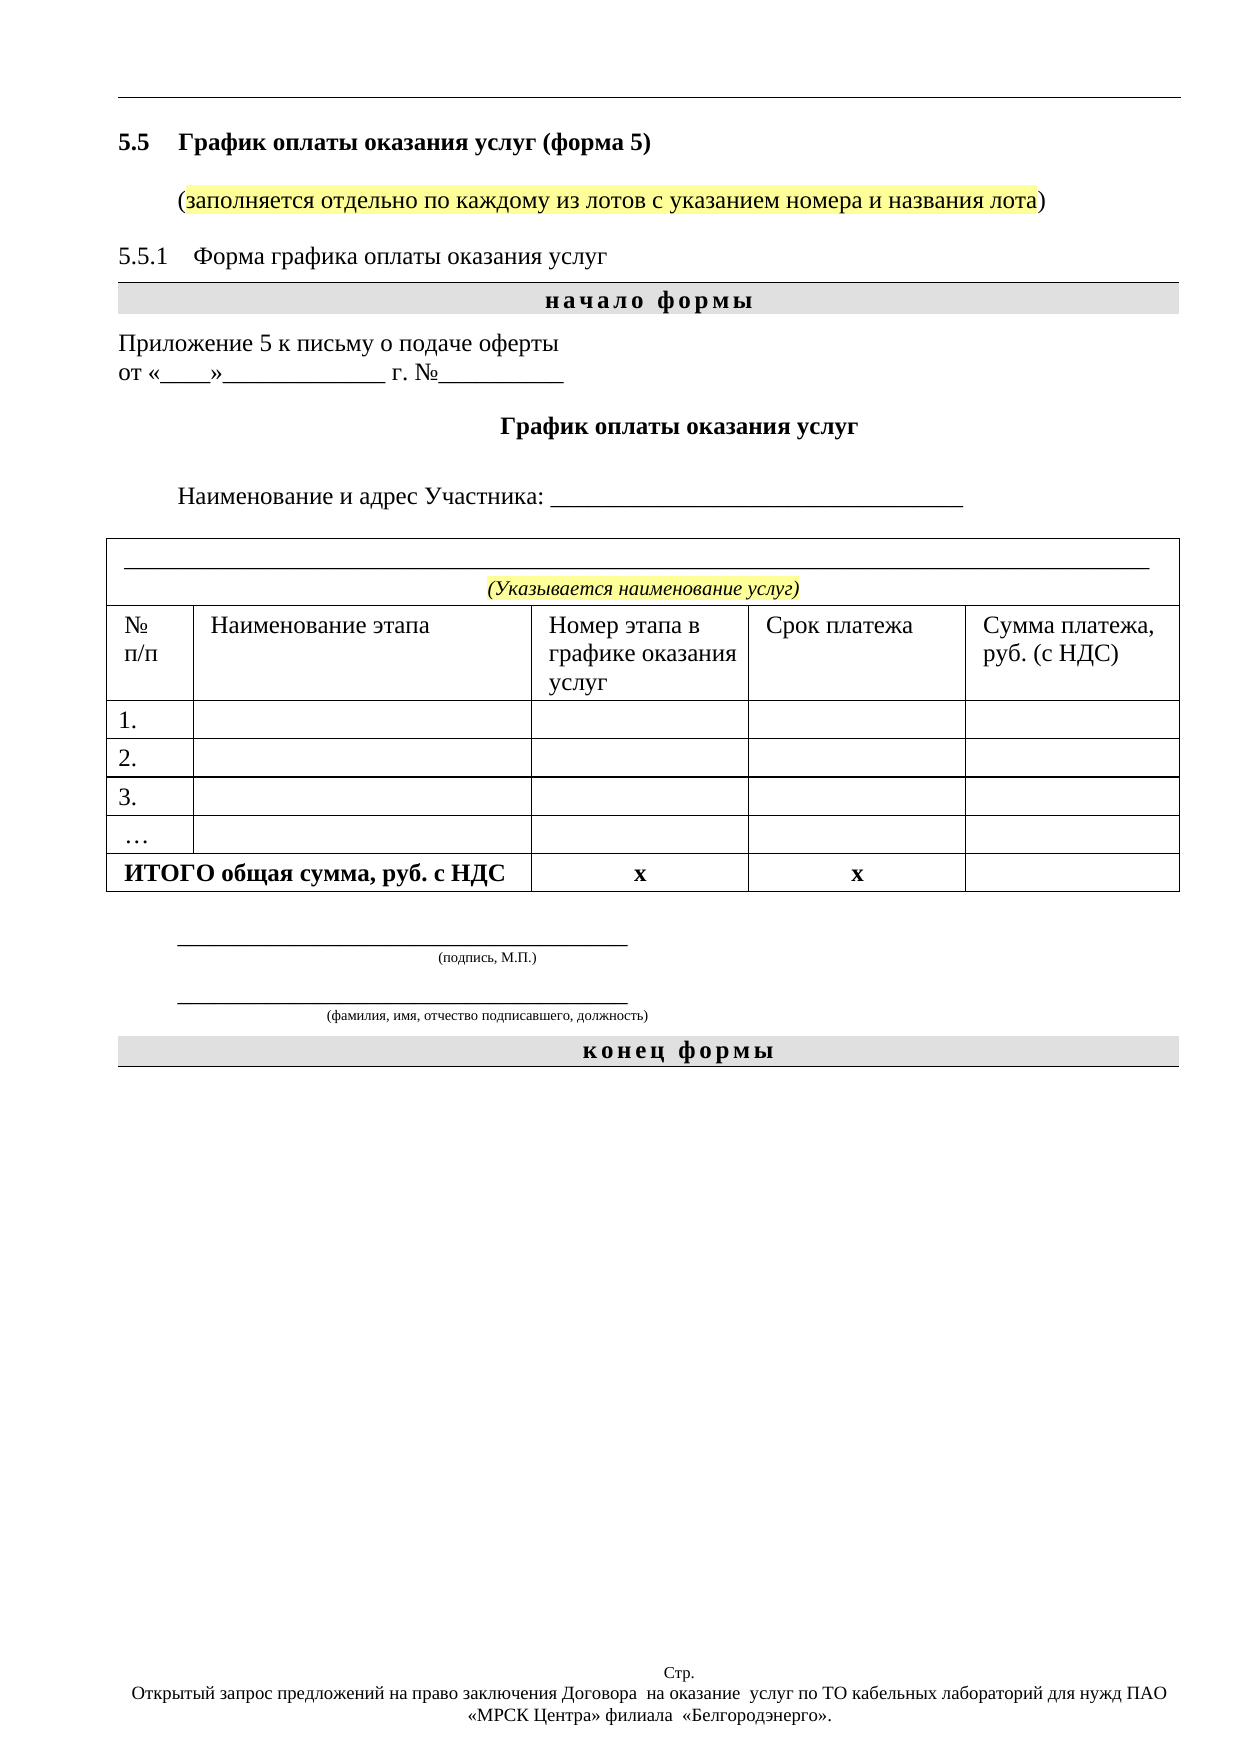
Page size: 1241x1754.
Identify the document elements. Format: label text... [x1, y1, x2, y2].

table_cell [966, 739, 1179, 776]
table_cell [532, 778, 748, 814]
table_cell [749, 701, 965, 738]
table_cell х [532, 854, 748, 891]
table_cell Срок платежа [749, 606, 965, 700]
table_cell [194, 816, 531, 853]
table_cell Номер этапа в графике оказания услуг [532, 606, 748, 700]
table_header __________________________________________________________________________________ (Указывается наименование услуг) [107, 539, 1179, 604]
table_cell [107, 739, 193, 776]
table_cell [194, 778, 531, 814]
table_cell [107, 701, 193, 738]
text ____________________________________ [118, 978, 1181, 1007]
table_cell [966, 701, 1179, 738]
text Наименование и адрес Участника: _________________________________ [118, 481, 1181, 509]
table_cell Наименование этапа [194, 606, 531, 700]
table_cell [194, 701, 531, 738]
text График оплаты оказания услуг [118, 411, 1181, 439]
table_cell [749, 739, 965, 776]
table_cell [532, 701, 748, 738]
table_cell [966, 854, 1179, 891]
table_cell Сумма платежа, руб. (с НДС) [966, 606, 1179, 700]
table_cell [966, 778, 1179, 814]
table_cell ИТОГО общая сумма, руб. с НДС [107, 854, 531, 891]
table_cell [532, 816, 748, 853]
text Приложение 5 к письму о подаче оферты от «____»_____________ г. №__________ [118, 328, 1181, 386]
table_cell [749, 778, 965, 814]
table_cell [532, 739, 748, 776]
table_cell [749, 816, 965, 853]
table_cell х [749, 854, 965, 891]
table_cell … [107, 816, 193, 853]
subtitle График оплаты оказания услуг (форма 5) [118, 127, 1181, 156]
text конец формы [118, 1036, 1179, 1066]
subtitle Форма графика оплаты оказания услуг [118, 241, 1181, 269]
table_cell [107, 778, 193, 814]
table_cell [966, 816, 1179, 853]
text (фамилия, имя, отчество подписавшего, должность) [118, 1007, 797, 1036]
table_cell № п/п [107, 606, 193, 700]
text ____________________________________ [118, 921, 1181, 949]
table_cell [194, 739, 531, 776]
text начало формы [118, 283, 1179, 314]
text (подпись, М.П.) [118, 949, 797, 978]
